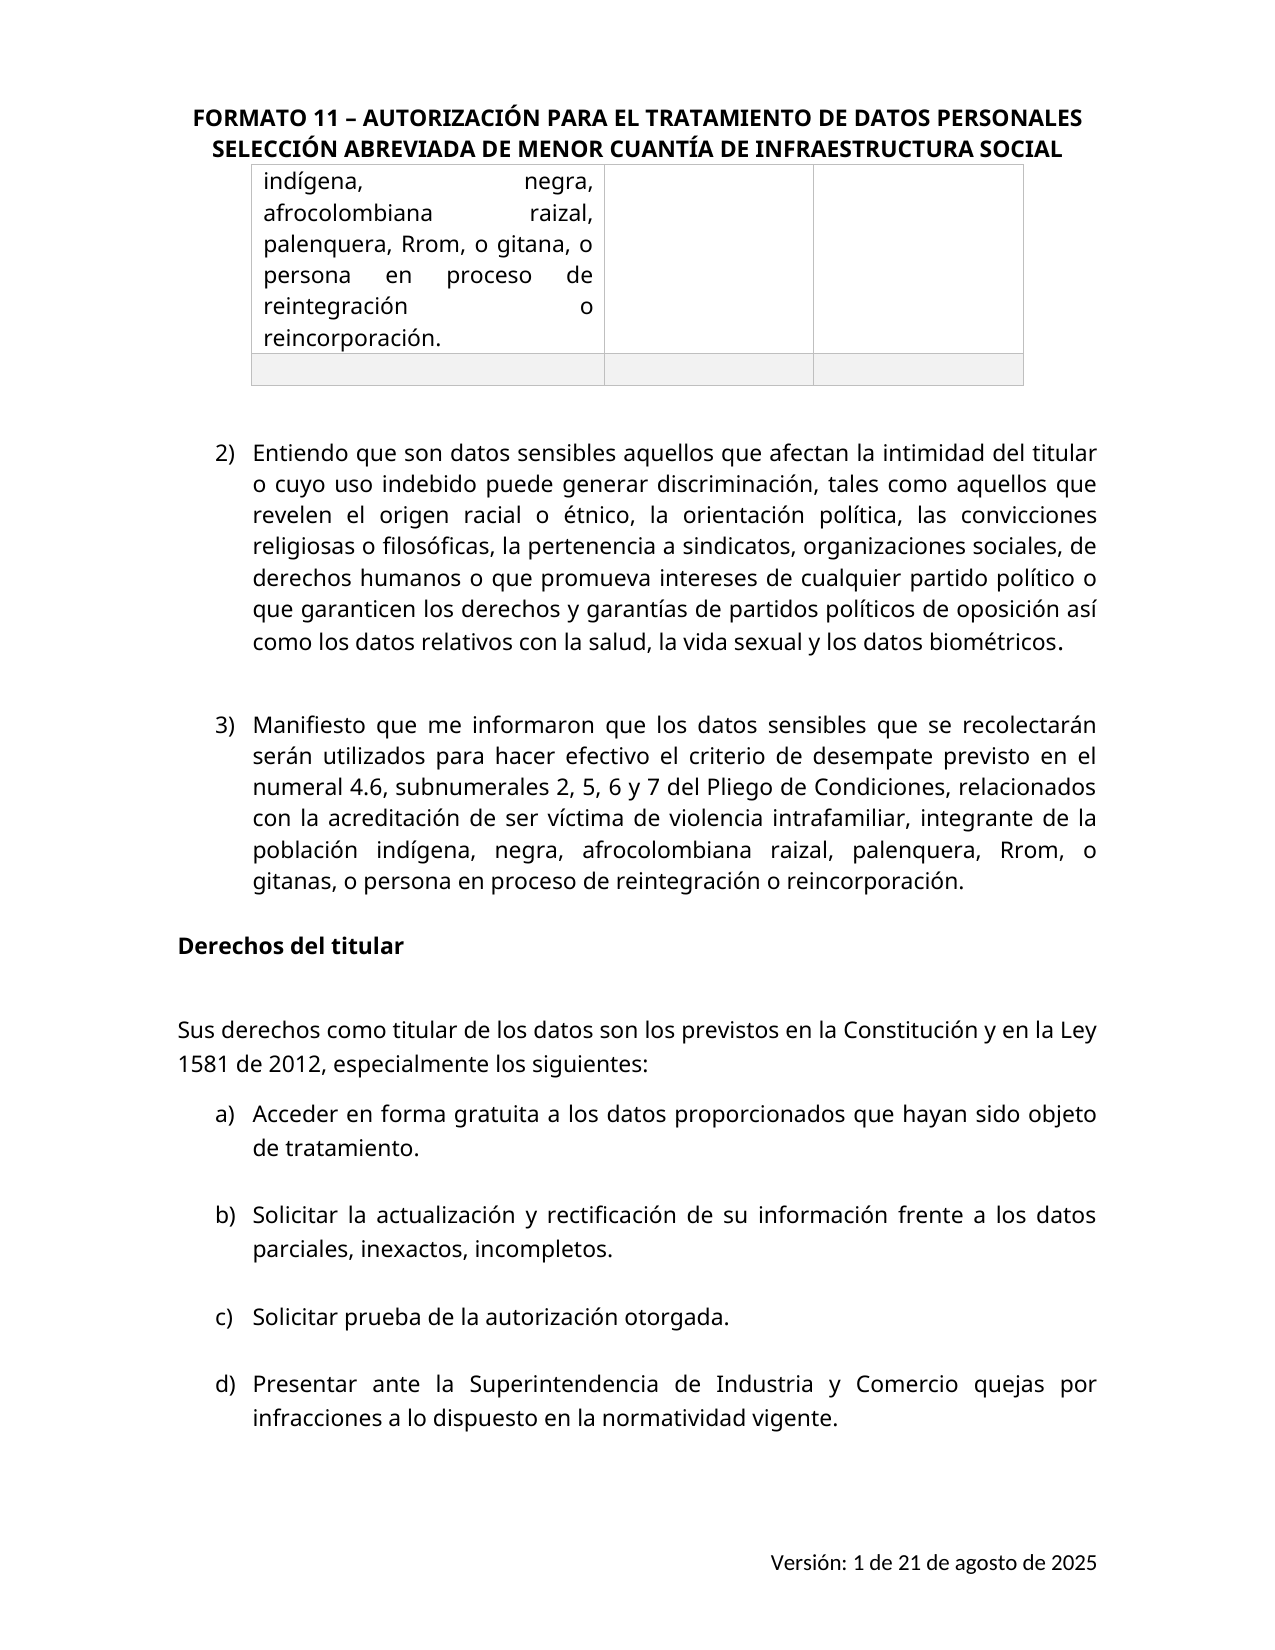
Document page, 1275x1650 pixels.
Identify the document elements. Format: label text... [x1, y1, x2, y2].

list Solicitar la actualización y rectificación de su información frente a los datos parciales, inexactos, incompletos. [215, 1199, 1098, 1264]
table_cell [814, 354, 1023, 385]
table_cell [814, 165, 1023, 353]
table_cell [605, 165, 813, 353]
table_cell [605, 354, 813, 385]
text Derechos del titular [177, 930, 1098, 961]
list Acceder en forma gratuita a los datos proporcionados que hayan sido objeto de tratamiento. [215, 1098, 1098, 1163]
list Entiendo que son datos sensibles aquellos que afectan la intimidad del titular o cuyo uso indebido puede generar discriminación, tales como aquellos que revelen el origen racial o étnico, la orientación política, las convicciones religiosas o filosóficas, la pertenencia a sindicatos, organizaciones sociales, de derechos humanos o que promueva intereses de cualquier partido político o que garanticen los derechos y garantías de partidos políticos de oposición así como los datos relativos con la salud, la vida sexual y los datos biométricos. [215, 437, 1098, 658]
list Solicitar prueba de la autorización otorgada. [215, 1301, 1098, 1332]
list Presentar ante la Superintendencia de Industria y Comercio quejas por infracciones a lo dispuesto en la normatividad vigente. [215, 1368, 1098, 1433]
table_cell [252, 354, 604, 385]
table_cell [252, 165, 604, 353]
list Manifiesto que me informaron que los datos sensibles que se recolectarán serán utilizados para hacer efectivo el criterio de desempate previsto en el numeral 4.6, subnumerales 2, 5, 6 y 7 del Pliego de Condiciones, relacionados con la acreditación de ser víctima de violencia intrafamiliar, integrante de la población indígena, negra, afrocolombiana raizal, palenquera, Rrom, o gitanas, o persona en proceso de reintegración o reincorporación. [215, 708, 1098, 896]
text Sus derechos como titular de los datos son los previstos en la Constitución y en la Ley 1581 de 2012, especialmente los siguientes: [177, 1014, 1098, 1079]
